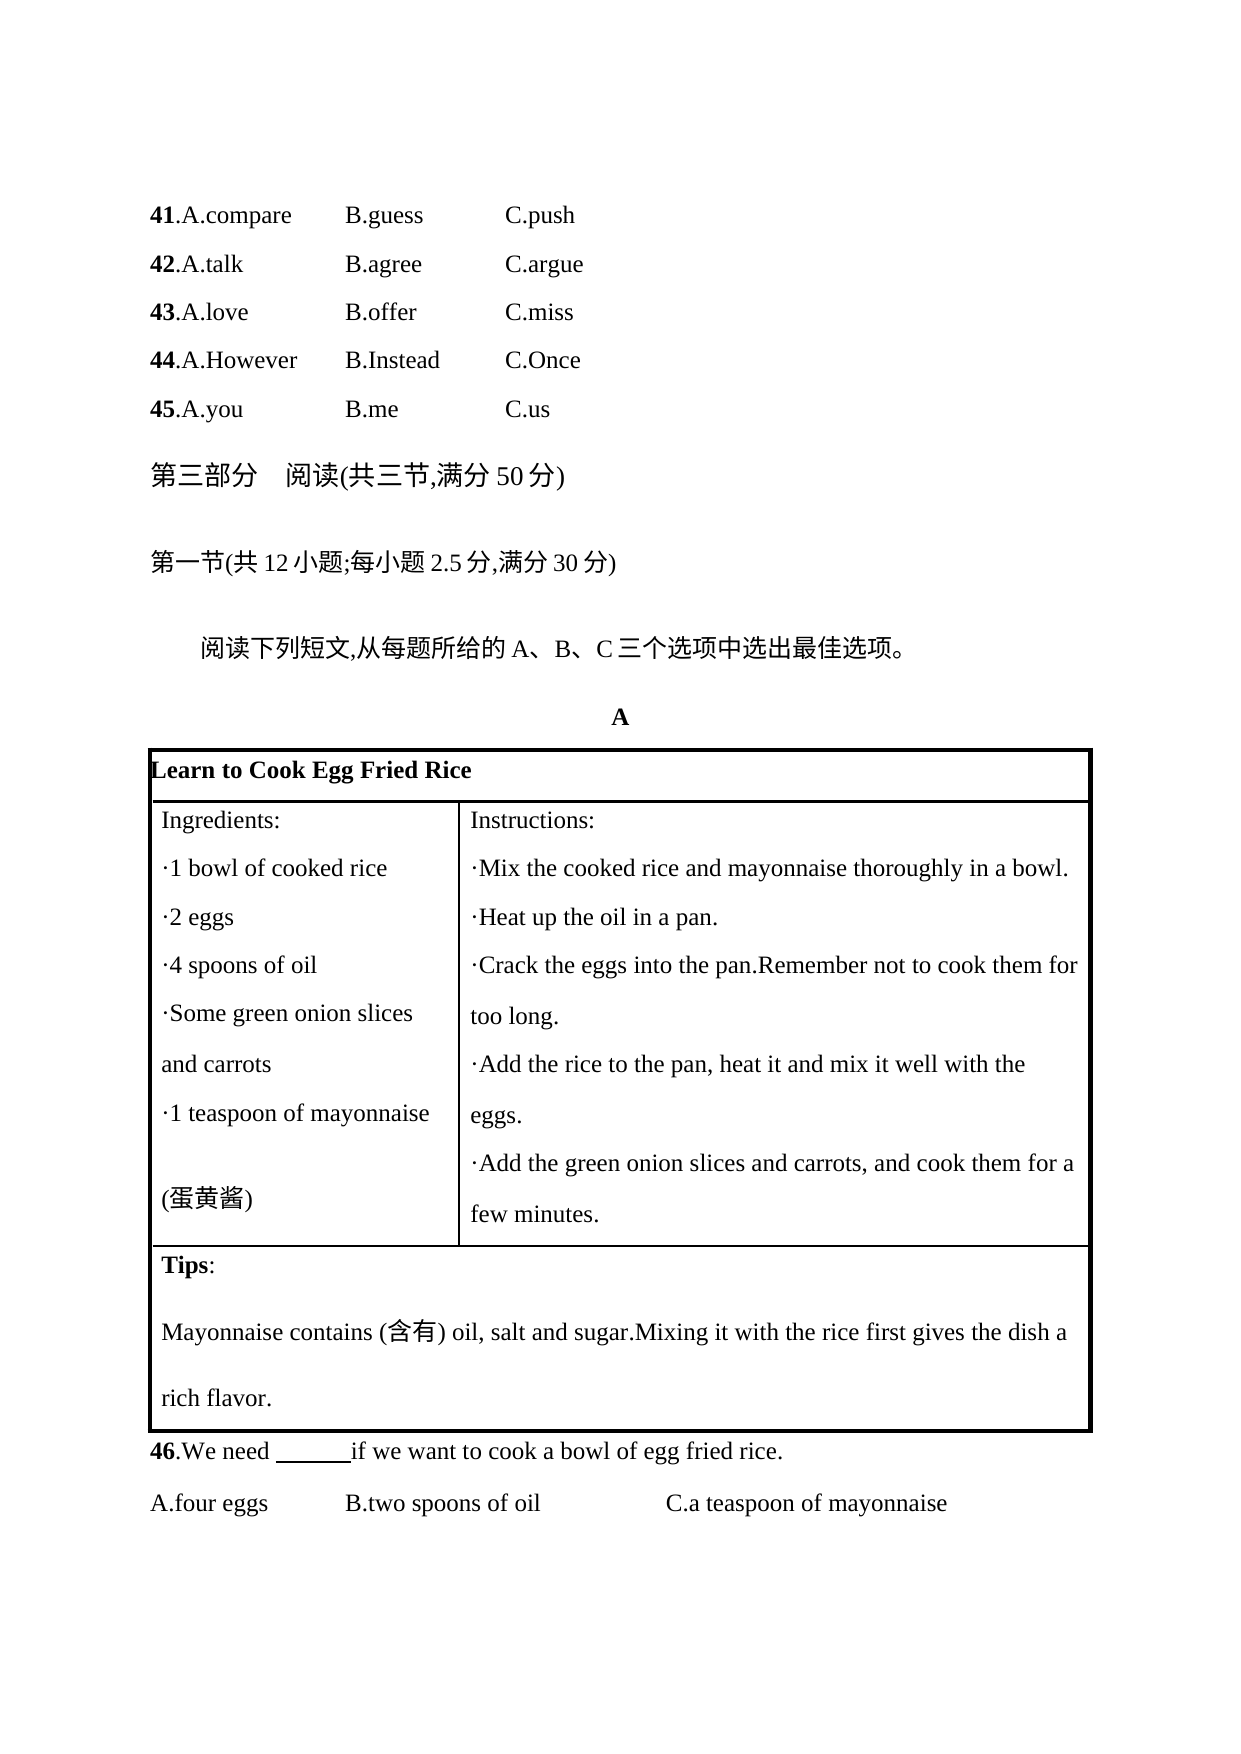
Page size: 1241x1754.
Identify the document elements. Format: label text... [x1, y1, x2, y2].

table_header Learn to Cook Egg Fried Rice [152, 752, 1088, 800]
text 43.A.love B.offer C.miss [150, 294, 1090, 328]
text A.four eggs B.two spoons of oil C.a teaspoon of mayonnaise [150, 1485, 1090, 1519]
text 44.A.However B.Instead C.Once [150, 343, 1090, 377]
text 41.A.compare B.guess C.push [150, 198, 1090, 232]
text 阅读下列短文,从每题所给的A、B、C三个选项中选出最佳选项。 [150, 613, 1090, 681]
table_cell Instructions: ·Mix the cooked rice and mayonnaise thoroughly in a bowl. ·Heat up the oil in a pan. ·Crack the eggs into the pan.Remember not to cook them for too long. ·Add the rice to the pan, heat it and mix it well with the eggs. ·Add the green onion slices and carrots, and cook them for a few minutes. [460, 803, 1088, 1245]
table_cell Ingredients: ·1 bowl of cooked rice ·2 eggs ·4 spoons of oil ·Some green onion slices and carrots ·1 teaspoon of mayonnaise (蛋黄酱) [152, 801, 458, 1245]
text 45.A.you B.me C.us [150, 391, 1090, 425]
table_cell Tips: Mayonnaise contains (含有) oil, salt and sugar.Mixing it with the rice first gives the dish a rich flavor. [152, 1246, 1088, 1429]
text A [150, 699, 1090, 733]
text 46.We need if we want to cook a bowl of egg fried rice. [150, 1433, 1090, 1467]
text 42.A.talk B.agree C.argue [150, 246, 1090, 280]
text 第三部分 阅读(共三节,满分50分) [150, 439, 1090, 507]
text 第一节(共12小题;每小题2.5分,满分30分) [150, 527, 1090, 595]
